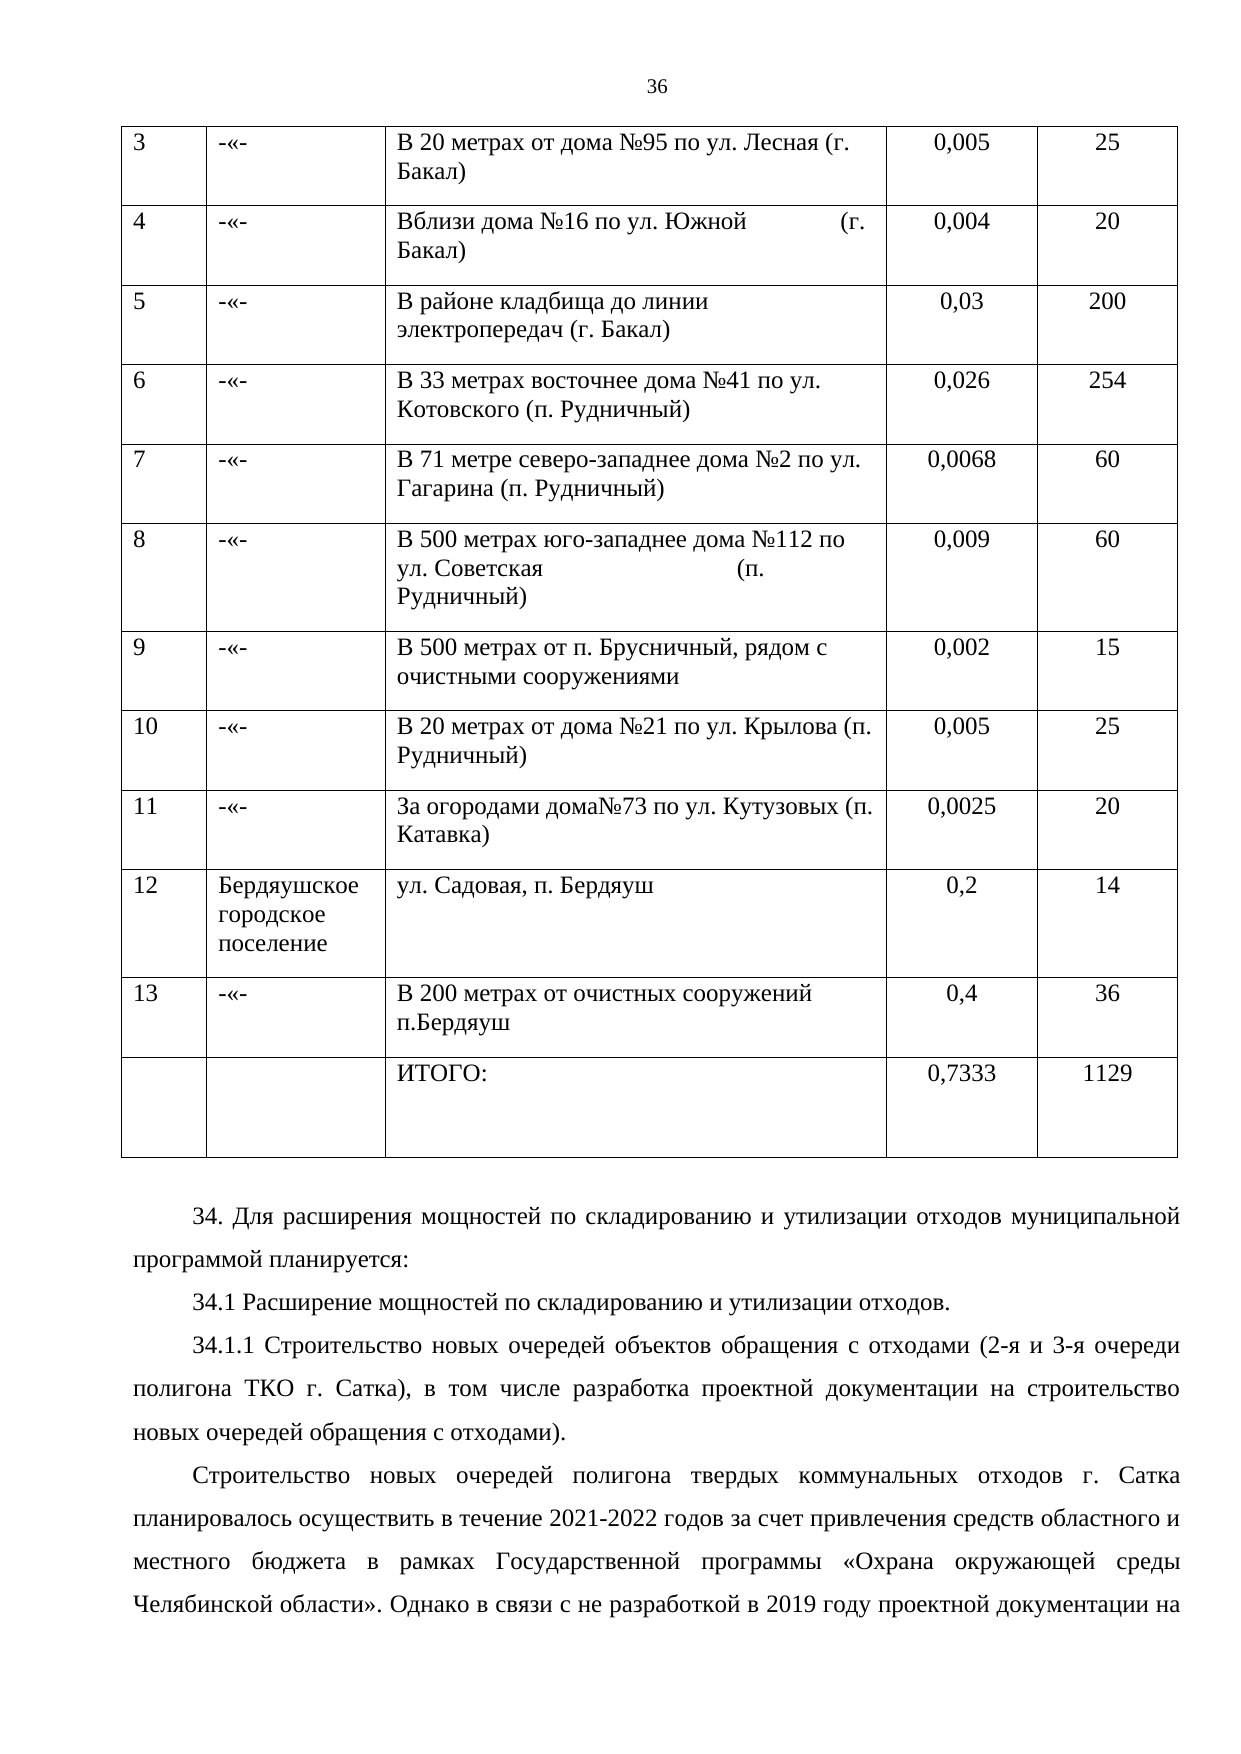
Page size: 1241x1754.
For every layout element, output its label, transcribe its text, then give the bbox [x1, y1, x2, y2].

table_cell В 20 метрах от дома №95 по ул. Лесная (г. Бакал) [386, 127, 886, 205]
table_cell 0,4 [887, 978, 1037, 1057]
table_cell 60 [1038, 445, 1177, 523]
table_cell 25 [1038, 127, 1177, 205]
text 34. Для расширения мощностей по складированию и утилизации отходов муниципальной программой планируется: [133, 1201, 1181, 1273]
table_cell В 500 метрах от п. Брусничный, рядом с очистными сооружениями [386, 632, 886, 710]
table_cell -«- [207, 127, 385, 205]
table_cell -«- [207, 632, 385, 710]
table_cell -«- [207, 978, 385, 1057]
table_cell В районе кладбища до линии электропередач (г. Бакал) [386, 286, 886, 364]
table_cell 12 [122, 870, 206, 977]
table_cell 3 [122, 127, 206, 205]
table_cell 254 [1038, 365, 1177, 443]
text 34.1 Расширение мощностей по складированию и утилизации отходов. [133, 1287, 1181, 1316]
table_cell 0,03 [887, 286, 1037, 364]
table_cell 25 [1038, 711, 1177, 790]
table_cell 20 [1038, 791, 1177, 869]
table_cell 0,004 [887, 206, 1037, 285]
table_cell 0,026 [887, 365, 1037, 443]
table_cell В 20 метрах от дома №21 по ул. Крылова (п. Рудничный) [386, 711, 886, 790]
table_cell 0,002 [887, 632, 1037, 710]
table_cell 0,005 [887, 127, 1037, 205]
table_cell 14 [1038, 870, 1177, 977]
text 34.1.1 Строительство новых очередей объектов обращения с отходами (2-я и 3-я очереди полигона ТКО г. Сатка), в том числе разработка проектной документации на строительство новых очередей обращения с отходами). [133, 1330, 1181, 1445]
table_cell -«- [207, 365, 385, 443]
table_cell [122, 1058, 206, 1157]
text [133, 1460, 1181, 1618]
table_cell -«- [207, 286, 385, 364]
table_cell 15 [1038, 632, 1177, 710]
table_cell 0,7333 [887, 1058, 1037, 1157]
table_cell 4 [122, 206, 206, 285]
table_cell 0,009 [887, 524, 1037, 631]
table_cell 0,0068 [887, 445, 1037, 523]
table_cell Вблизи дома №16 по ул. Южной (г. Бакал) [386, 206, 886, 285]
table_cell 5 [122, 286, 206, 364]
table_cell 0,005 [887, 711, 1037, 790]
table_cell В 200 метрах от очистных сооружений п.Бердяуш [386, 978, 886, 1057]
table_cell -«- [207, 791, 385, 869]
table_cell 36 [1038, 978, 1177, 1057]
table_cell 11 [122, 791, 206, 869]
table_cell 60 [1038, 524, 1177, 631]
table_cell 6 [122, 365, 206, 443]
table_cell 9 [122, 632, 206, 710]
table_cell ИТОГО: [386, 1058, 886, 1157]
table_cell ул. Садовая, п. Бердяуш [386, 870, 886, 977]
table_cell [207, 1058, 385, 1157]
table_cell 10 [122, 711, 206, 790]
table_cell 0,2 [887, 870, 1037, 977]
table_cell -«- [207, 711, 385, 790]
table_cell В 500 метрах юго-западнее дома №112 по ул. Советская (п. Рудничный) [386, 524, 886, 631]
table_cell -«- [207, 206, 385, 285]
table_cell Бердяушское городское поселение [207, 870, 385, 977]
table_cell 8 [122, 524, 206, 631]
table_cell 200 [1038, 286, 1177, 364]
table_cell -«- [207, 445, 385, 523]
table_cell 13 [122, 978, 206, 1057]
table_cell 7 [122, 445, 206, 523]
table_cell 20 [1038, 206, 1177, 285]
table_cell В 33 метрах восточнее дома №41 по ул. Котовского (п. Рудничный) [386, 365, 886, 443]
table_cell -«- [207, 524, 385, 631]
table_cell За огородами дома№73 по ул. Кутузовых (п. Катавка) [386, 791, 886, 869]
table_cell В 71 метре северо-западнее дома №2 по ул. Гагарина (п. Рудничный) [386, 445, 886, 523]
table_cell 0,0025 [887, 791, 1037, 869]
table_cell 1129 [1038, 1058, 1177, 1157]
